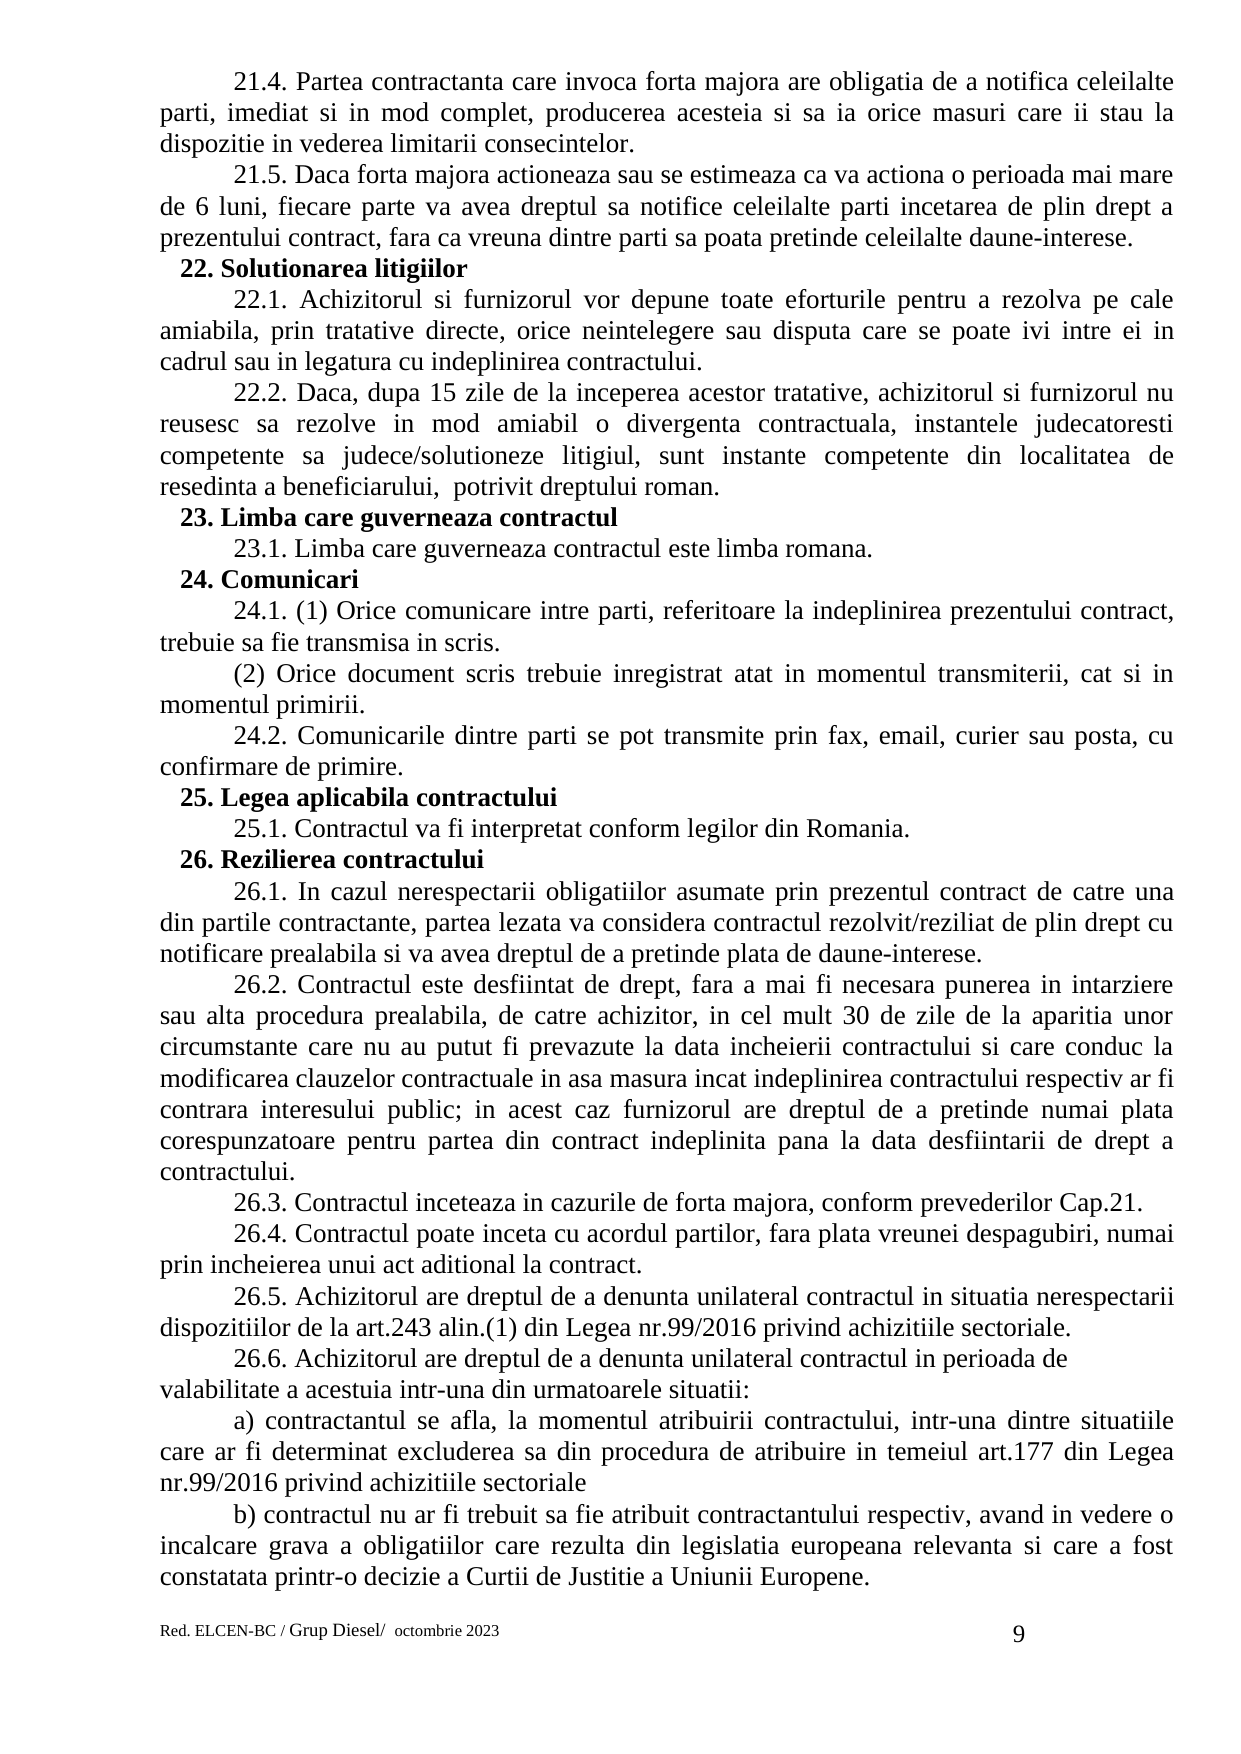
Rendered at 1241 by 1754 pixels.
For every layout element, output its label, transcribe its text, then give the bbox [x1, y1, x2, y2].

text valabilitate a acestuia intr-una din urmatoarele situatii: [159, 1373, 1175, 1404]
text 26.1. In cazul nerespectarii obligatiilor asumate prin prezentul contract de catre una din partile contractante, partea lezata va considera contractul rezolvit/reziliat de plin drept cu notificare prealabila si va avea dreptul de a pretinde plata de daune-interese. [159, 875, 1175, 968]
text 24. Comunicari [159, 563, 1175, 594]
text 23.1. Limba care guverneaza contractul este limba romana. [159, 532, 1175, 563]
text 26.3. Contractul inceteaza in cazurile de forta majora, conform prevederilor Cap.21. [159, 1186, 1175, 1217]
text b) contractul nu ar fi trebuit sa fie atribuit contractantului respectiv, avand in vedere o incalcare grava a obligatiilor care rezulta din legislatia europeana relevanta si care a fost constatata printr-o decizie a Curtii de Justitie a Uniunii Europene. [159, 1498, 1175, 1591]
text 21.4. Partea contractanta care invoca forta majora are obligatia de a notifica celeilalte parti, imediat si in mod complet, producerea acesteia si sa ia orice masuri care ii stau la dispozitie in vederea limitarii consecintelor. [159, 65, 1175, 158]
text 26.6. Achizitorul are dreptul de a denunta unilateral contractul in perioada de [159, 1342, 1175, 1373]
text 25. Legea aplicabila contractului [159, 781, 1175, 812]
text (2) Orice document scris trebuie inregistrat atat in momentul transmiterii, cat si in momentul primirii. [159, 657, 1175, 719]
text 24.2. Comunicarile dintre parti se pot transmite prin fax, email, curier sau posta, cu confirmare de primire. [159, 719, 1175, 781]
text 21.5. Daca forta majora actioneaza sau se estimeaza ca va actiona o perioada mai mare de 6 luni, fiecare parte va avea dreptul sa notifice celeilalte parti incetarea de plin drept a prezentului contract, fara ca vreuna dintre parti sa poata pretinde celeilalte daune-interese. [159, 158, 1175, 252]
text 22.2. Daca, dupa 15 zile de la inceperea acestor tratative, achizitorul si furnizorul nu reusesc sa rezolve in mod amiabil o divergenta contractuala, instantele judecatoresti competente sa judece/solutioneze litigiul, sunt instante competente din localitatea de resedinta a beneficiarului, potrivit dreptului roman. [159, 376, 1175, 501]
text 26.2. Contractul este desfiintat de drept, fara a mai fi necesara punerea in intarziere sau alta procedura prealabila, de catre achizitor, in cel mult 30 de zile de la aparitia unor circumstante care nu au putut fi prevazute la data incheierii contractului si care conduc la modificarea clauzelor contractuale in asa masura incat indeplinirea contractului respectiv ar fi contrara interesului public; in acest caz furnizorul are dreptul de a pretinde numai plata corespunzatoare pentru partea din contract indeplinita pana la data desfiintarii de drept a contractului. [159, 968, 1175, 1186]
text 26. Rezilierea contractului [159, 844, 1175, 875]
text 22. Solutionarea litigiilor [159, 252, 1175, 283]
text 26.4. Contractul poate inceta cu acordul partilor, fara plata vreunei despagubiri, numai prin incheierea unui act aditional la contract. [159, 1217, 1175, 1280]
text 26.5. Achizitorul are dreptul de a denunta unilateral contractul in situatia nerespectarii dispozitiilor de la art.243 alin.(1) din Legea nr.99/2016 privind achizitiile sectoriale. [159, 1280, 1175, 1342]
text 22.1. Achizitorul si furnizorul vor depune toate eforturile pentru a rezolva pe cale amiabila, prin tratative directe, orice neintelegere sau disputa care se poate ivi intre ei in cadrul sau in legatura cu indeplinirea contractului. [159, 283, 1175, 376]
text a) contractantul se afla, la momentul atribuirii contractului, intr-una dintre situatiile care ar fi determinat excluderea sa din procedura de atribuire in temeiul art.177 din Legea nr.99/2016 privind achizitiile sectoriale [159, 1404, 1175, 1498]
text 24.1. (1) Orice comunicare intre parti, referitoare la indeplinirea prezentului contract, trebuie sa fie transmisa in scris. [159, 594, 1175, 657]
text 23. Limba care guverneaza contractul [159, 501, 1175, 532]
text 25.1. Contractul va fi interpretat conform legilor din Romania. [159, 812, 1175, 844]
